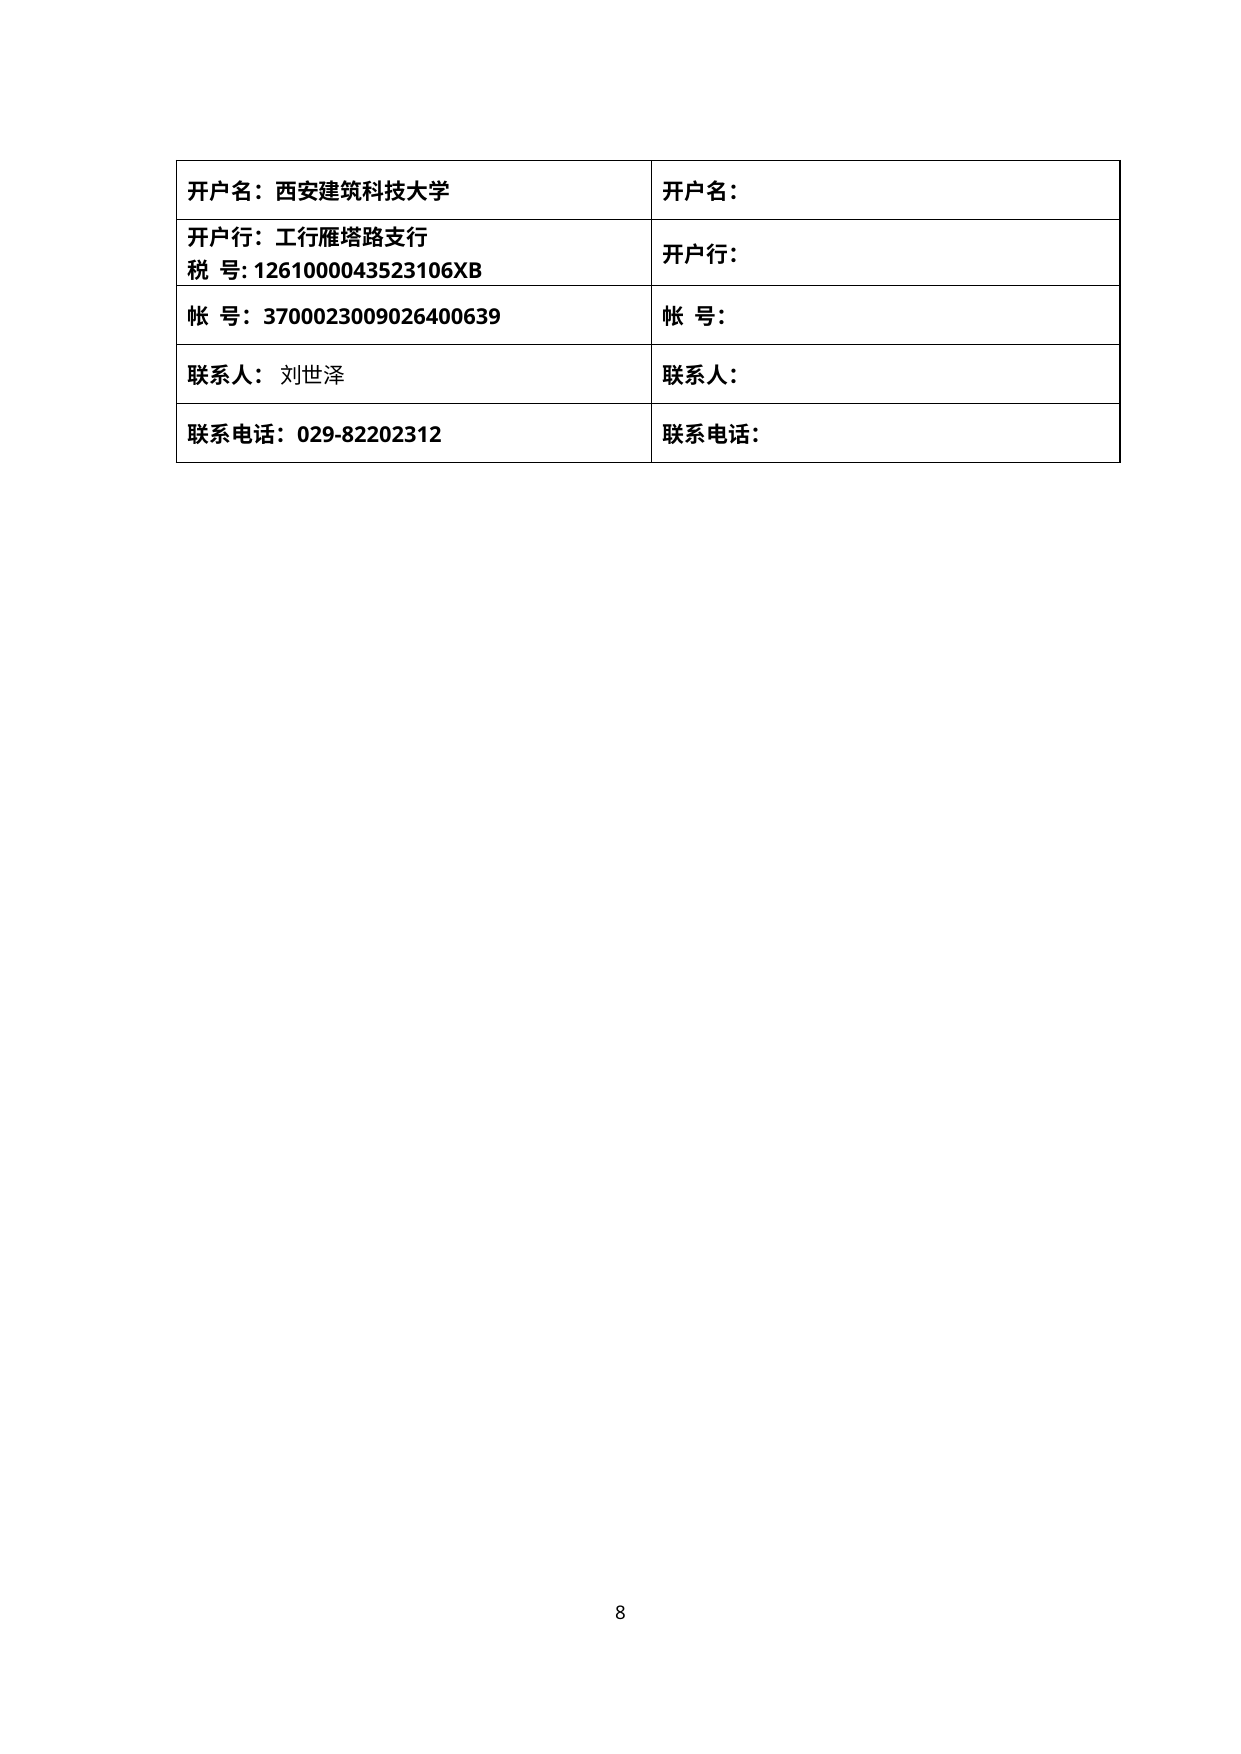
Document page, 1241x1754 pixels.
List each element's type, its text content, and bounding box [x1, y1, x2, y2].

table_cell 开户名： [652, 161, 1119, 219]
table_cell 联系人： [652, 345, 1119, 403]
table_cell 联系电话： [652, 404, 1119, 462]
table_cell 开户行： [652, 220, 1119, 285]
table_cell 联系人： 刘世泽 [177, 345, 651, 403]
table_cell 帐 号： [652, 286, 1119, 344]
table_cell 开户名：西安建筑科技大学 [177, 161, 651, 219]
table_cell 联系电话：029-82202312 [177, 404, 651, 462]
table_cell 开户行：工行雁塔路支行 税 号: 1261000043523106XB [177, 220, 651, 285]
table_cell 帐 号：3700023009026400639 [177, 286, 651, 344]
